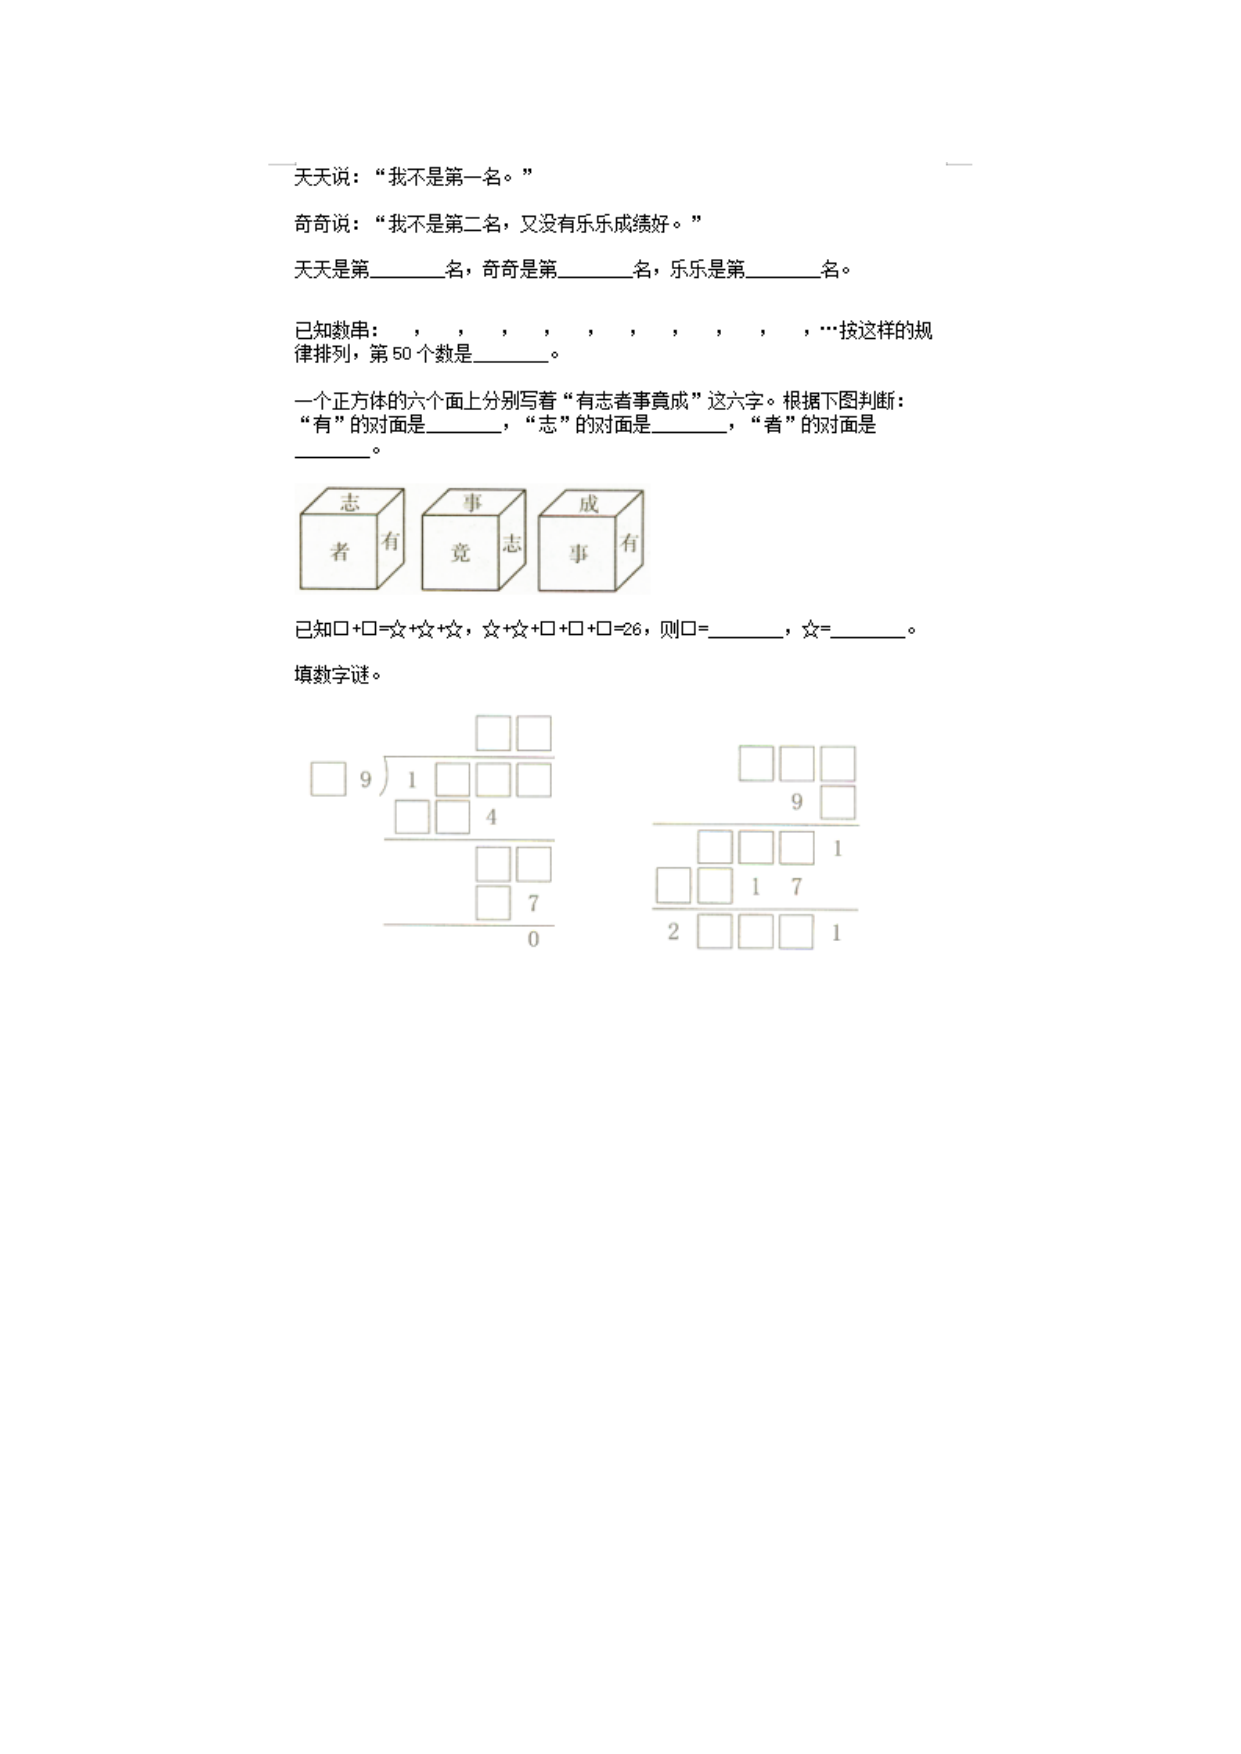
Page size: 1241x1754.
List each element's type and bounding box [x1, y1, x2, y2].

picture [267, 162, 973, 966]
